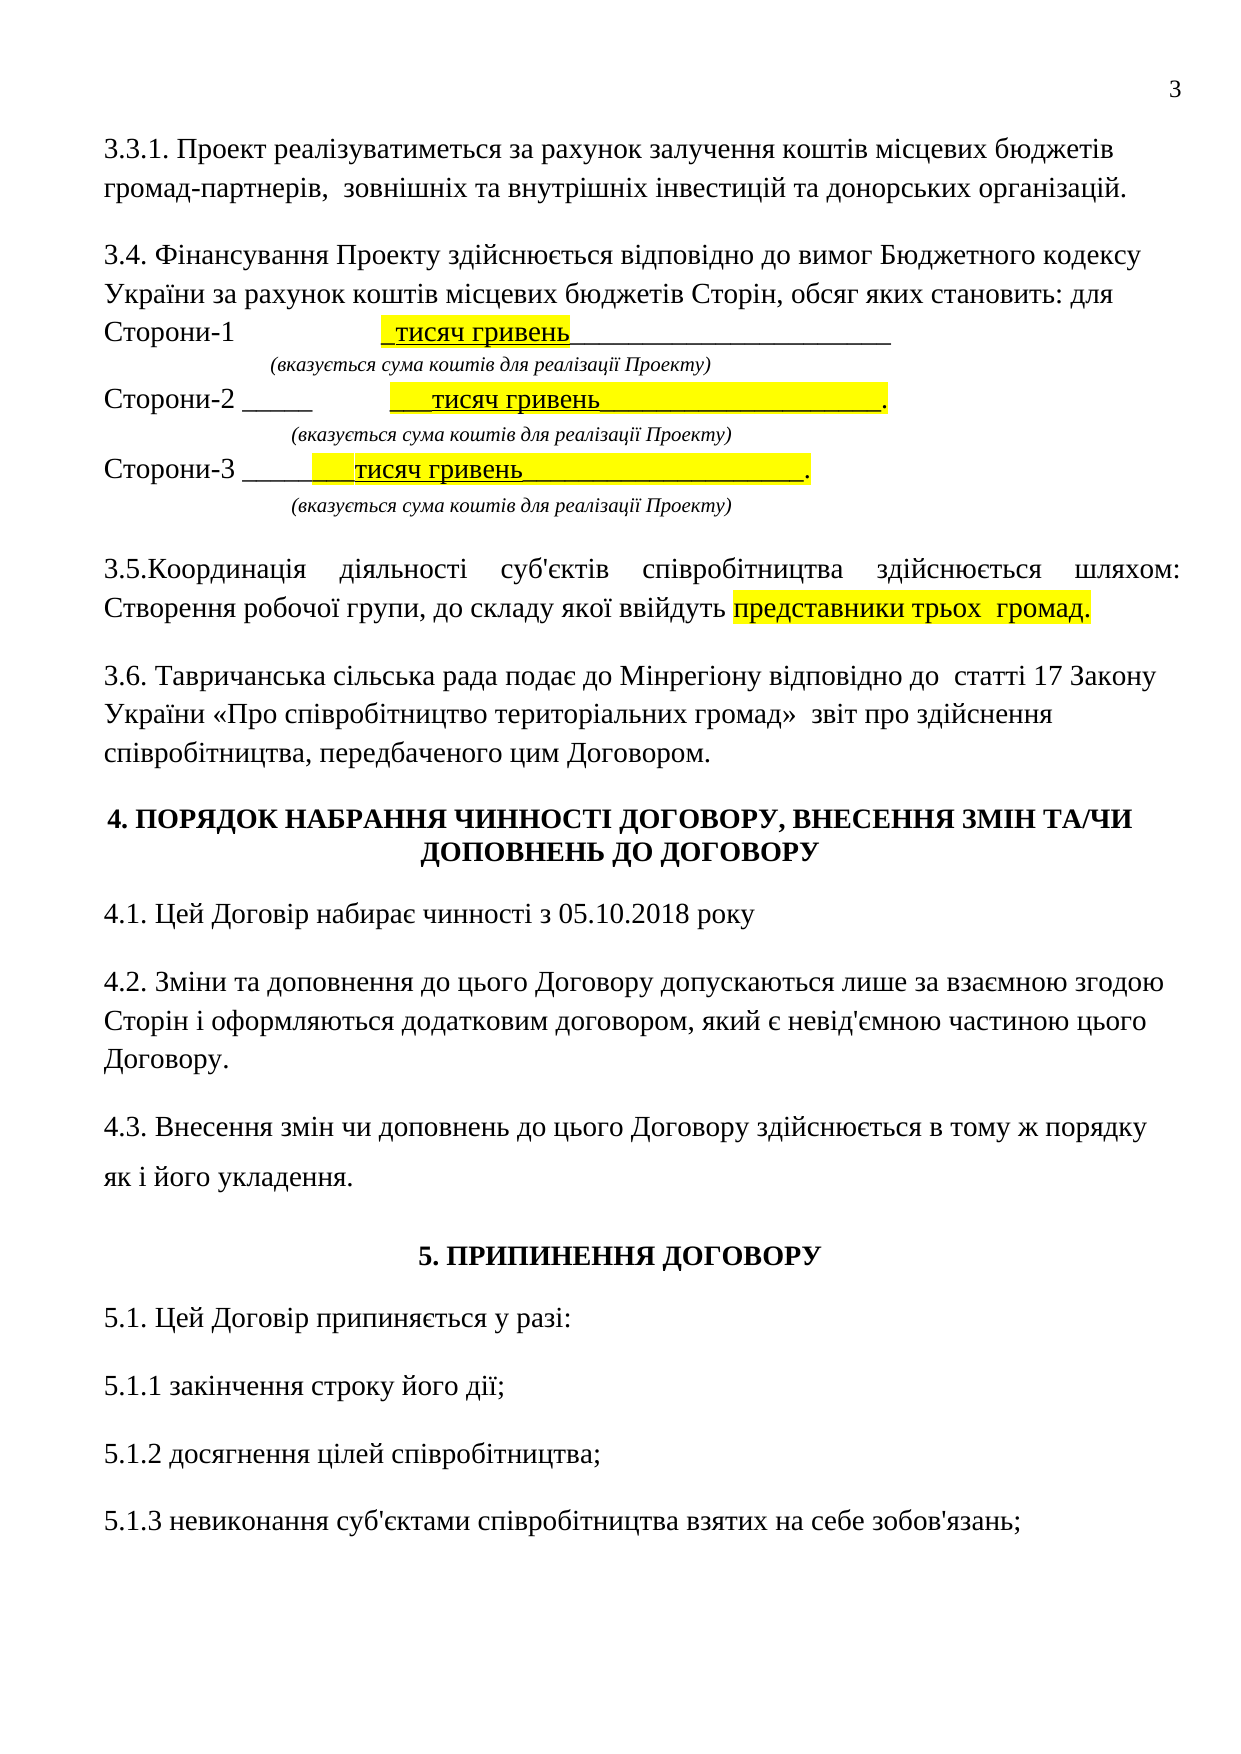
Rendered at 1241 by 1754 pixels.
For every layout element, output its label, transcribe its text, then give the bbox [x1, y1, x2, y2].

text 3.4. Фінансування Проекту здійснюється відповідно до вимог Бюджетного кодексу України за рахунок коштів місцевих бюджетів Сторін, обсяг яких становить: для Сторони-1 _тисяч гривень______________________ (вказується сума коштів для реалізації Проекту) Сторони-2 _____ ___тисяч гривень____________________. (вказується сума коштів для реалізації Проекту) [103, 237, 1181, 447]
text 5.1.1 закінчення строку його дії; [103, 1368, 1181, 1402]
text 5.1.2 досягнення цілей співробітництва; [103, 1436, 1181, 1469]
text 3.3.1. Проект реалізуватиметься за рахунок залучення коштів місцевих бюджетів громад-партнерів, зовнішніх та внутрішніх інвестицій та донорських організацій. [103, 131, 1181, 203]
text 3.5.Координація діяльності суб'єктів співробітництва здійснюється шляхом: Створення робочої групи, до складу якої ввійдуть представники трьох громад. [103, 552, 1181, 624]
subtitle 4.3. Внесення змін чи доповнень до цього Договору здійснюється в тому ж порядку як і його укладення. [103, 1109, 1181, 1193]
text 5.1. Цей Договір припиняється у разі: [103, 1300, 1181, 1334]
text 4.2. Зміни та доповнення до цього Договору допускаються лише за взаємною згодою Сторін і оформляються додатковим договором, який є невід'ємною частиною цього Договору. [103, 964, 1181, 1075]
subtitle 5. ПРИПИНЕННЯ ДОГОВОРУ [59, 1239, 1181, 1271]
text 4.1. Цей Договір набирає чинності з 05.10.2018 року [103, 897, 1181, 930]
subtitle 3.6. Тавричанська сільська рада подає до Мінрегіону відповідно до статті 17 Закону України «Про співробітництво територіальних громад» звіт про здійснення співробітництва, передбаченого цим Договором. [103, 658, 1181, 768]
text 5.1.3 невиконання суб'єктами співробітництва взятих на себе зобов'язань; [103, 1503, 1181, 1537]
subtitle 4. ПОРЯДОК НАБРАННЯ ЧИННОСТІ ДОГОВОРУ, ВНЕСЕННЯ ЗМІН ТА/ЧИ ДОПОВНЕНЬ ДО ДОГОВОРУ [59, 803, 1181, 867]
text Сторони-3 ________тисяч гривень____________________. (вказується сума коштів для реалізації Проекту) [103, 452, 1181, 518]
